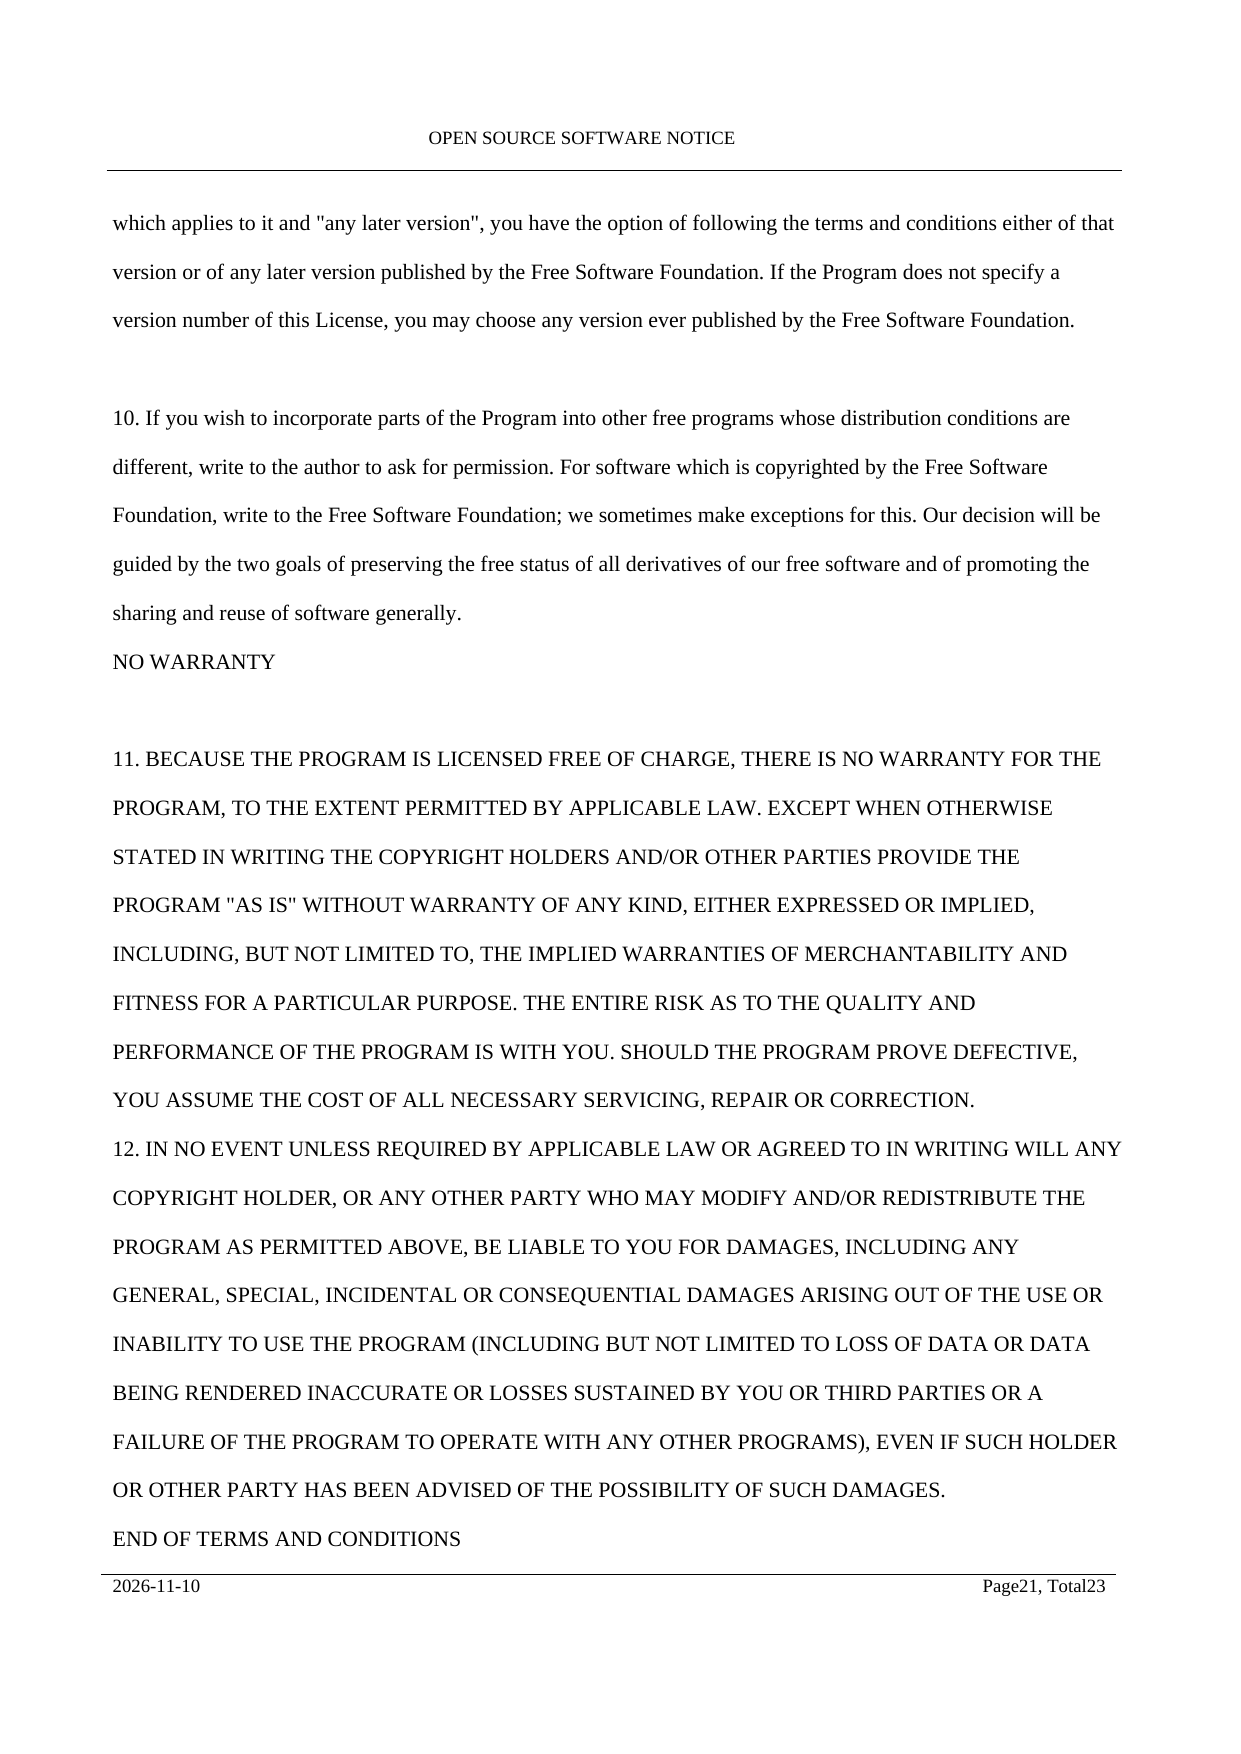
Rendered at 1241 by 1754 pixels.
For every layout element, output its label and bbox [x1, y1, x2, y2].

text [112, 206, 1128, 1555]
